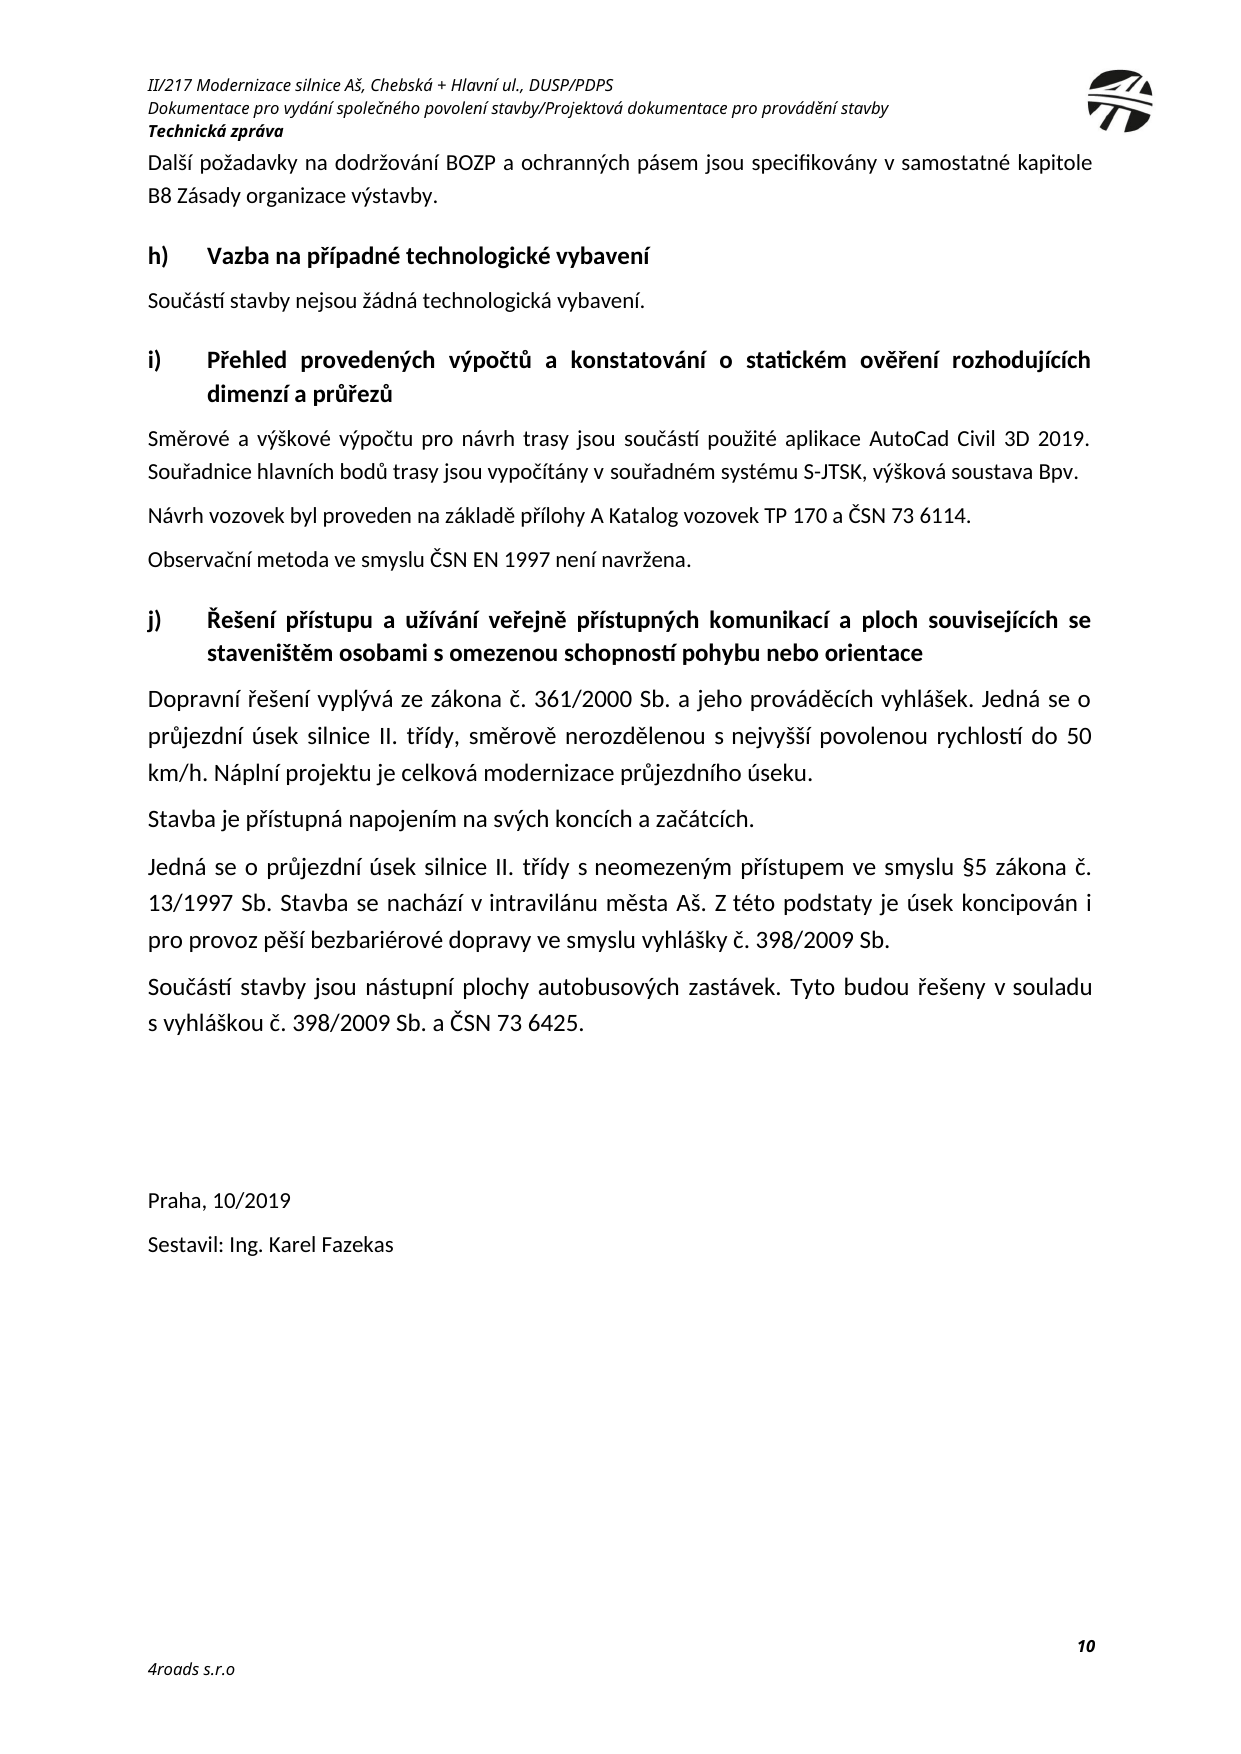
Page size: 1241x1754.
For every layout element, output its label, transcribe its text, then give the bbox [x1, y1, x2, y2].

text Jedná se o průjezdní úsek silnice II. třídy s neomezeným přístupem ve smyslu §5 zákona č. 13/1997 Sb. Stavba se nachází v intravilánu města Aš. Z této podstaty je úsek koncipován i pro provoz pěší bezbariérové dopravy ve smyslu vyhlášky č. 398/2009 Sb. [148, 851, 1092, 954]
picture [1081, 64, 1159, 139]
text Směrové a výškové výpočtu pro návrh trasy jsou součástí použité aplikace AutoCad Civil 3D 2019. Souřadnice hlavních bodů trasy jsou vypočítány v souřadném systému S-JTSK, výšková soustava Bpv. [148, 424, 1092, 486]
subtitle Řešení přístupu a užívání veřejně přístupných komunikací a ploch souvisejících se staveništěm osobami s omezenou schopností pohybu nebo orientace [148, 604, 1092, 668]
text Návrh vozovek byl proveden na základě přílohy A Katalog vozovek TP 170 a ČSN 73 6114. [148, 501, 1092, 529]
text Stavba je přístupná napojením na svých koncích a začátcích. [148, 804, 1092, 834]
text Součástí stavby nejsou žádná technologická vybavení. [148, 286, 1092, 314]
text Observační metoda ve smyslu ČSN EN 1997 není navržena. [148, 545, 1092, 573]
text Sestavil: Ing. Karel Fazekas [148, 1230, 1092, 1258]
text Dopravní řešení vyplývá ze zákona č. 361/2000 Sb. a jeho prováděcích vyhlášek. Jedná se o průjezdní úsek silnice II. třídy, směrově nerozdělenou s nejvyšší povolenou rychlostí do 50 km/h. Náplní projektu je celková modernizace průjezdního úseku. [148, 683, 1092, 787]
text Další požadavky na dodržování BOZP a ochranných pásem jsou specifikovány v samostatné kapitole B8 Zásady organizace výstavby. [148, 148, 1092, 209]
subtitle Přehled provedených výpočtů a konstatování o statickém ověření rozhodujících dimenzí a průřezů [148, 344, 1092, 408]
subtitle Vazba na případné technologické vybavení [148, 240, 1092, 270]
text Součástí stavby jsou nástupní plochy autobusových zastávek. Tyto budou řešeny v souladu s vyhláškou č. 398/2009 Sb. a ČSN 73 6425. [148, 971, 1092, 1038]
text Praha, 10/2019 [148, 1186, 1092, 1214]
